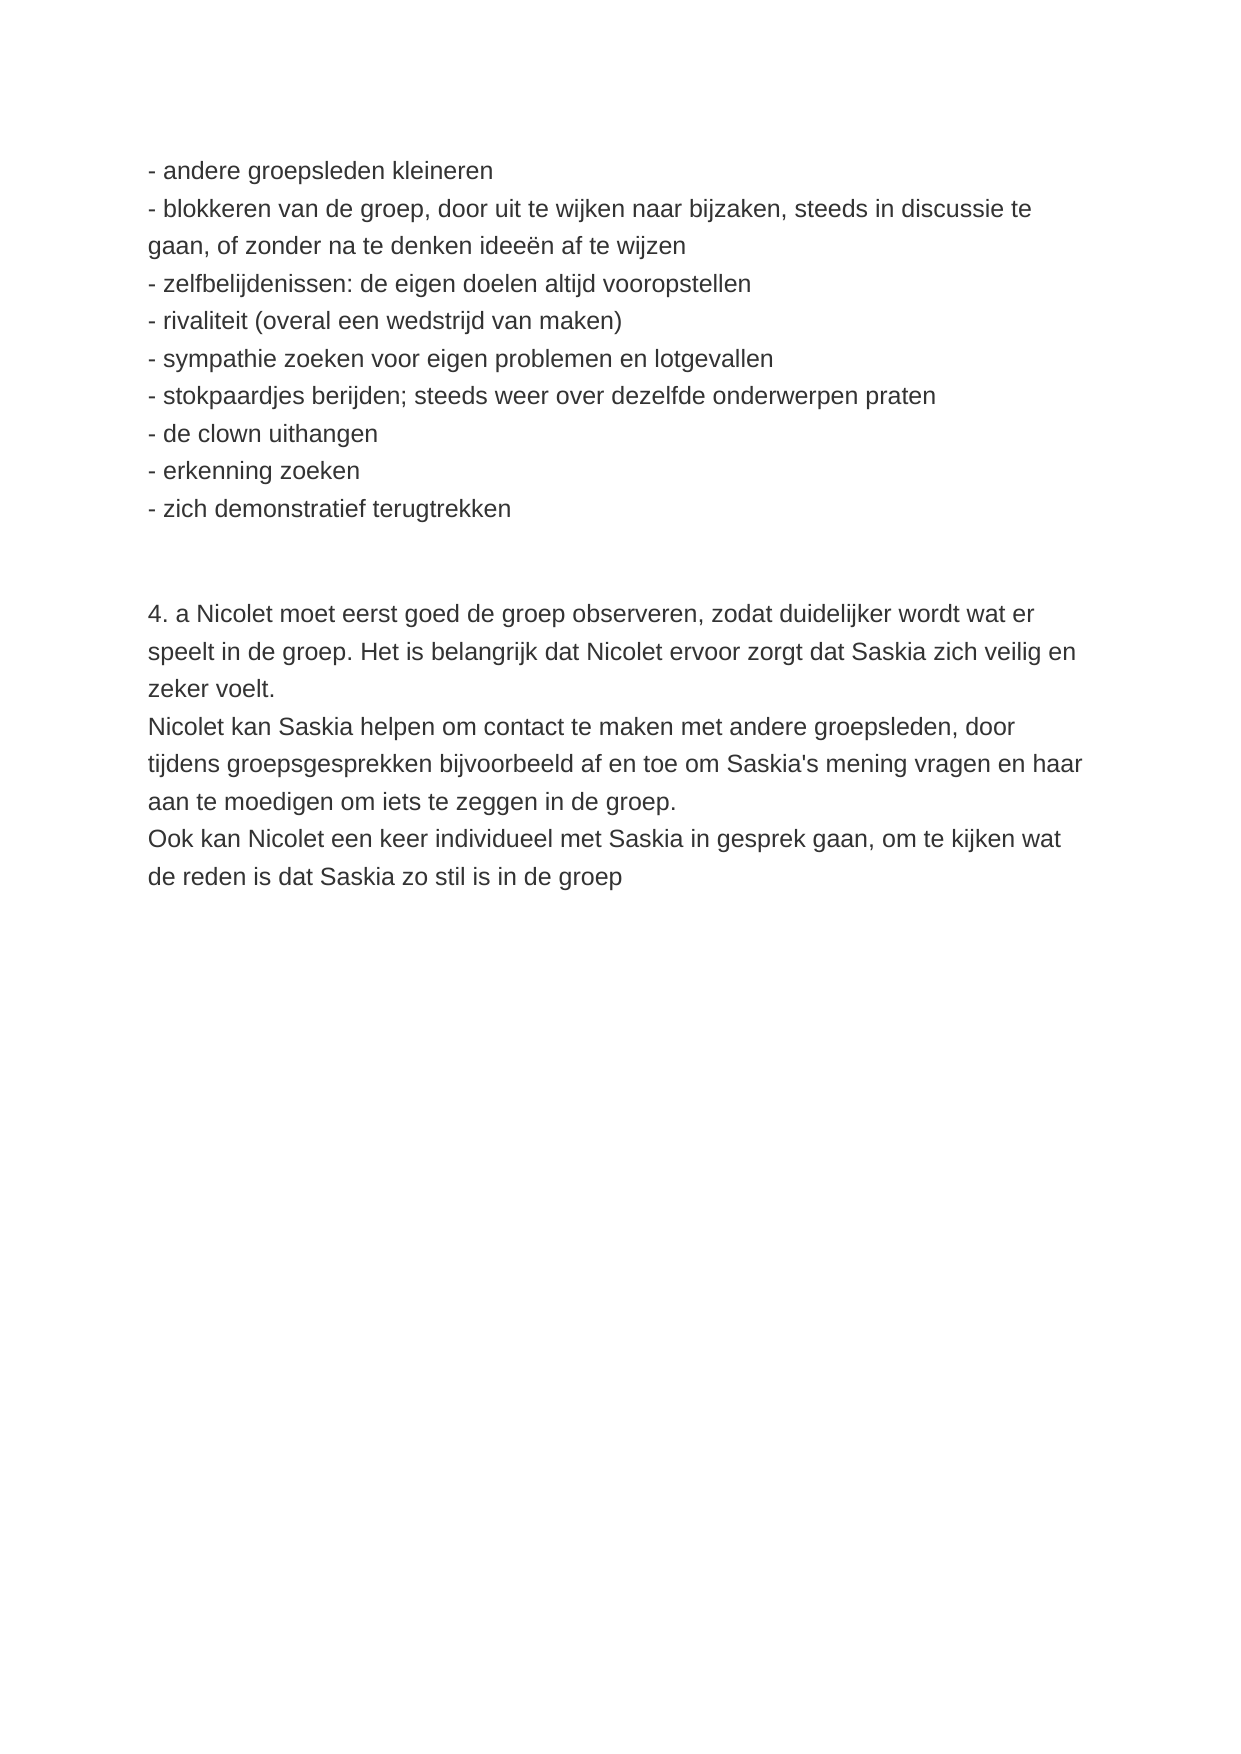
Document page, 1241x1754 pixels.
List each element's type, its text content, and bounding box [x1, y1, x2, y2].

text 4. a Nicolet moet eerst goed de groep observeren, zodat duidelijker wordt wat er speelt in de groep. Het is belangrijk dat Nicolet ervoor zorgt dat Saskia zich veilig en zeker voelt. Nicolet kan Saskia helpen om contact te maken met andere groepsleden, door tijdens groepsgesprekken bijvoorbeeld af en toe om Saskia's mening vragen en haar aan te moedigen om iets te zeggen in de groep. Ook kan Nicolet een keer individueel met Saskia in gesprek gaan, om te kijken wat de reden is dat Saskia zo stil is in de groep [148, 590, 1093, 890]
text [148, 148, 1093, 523]
